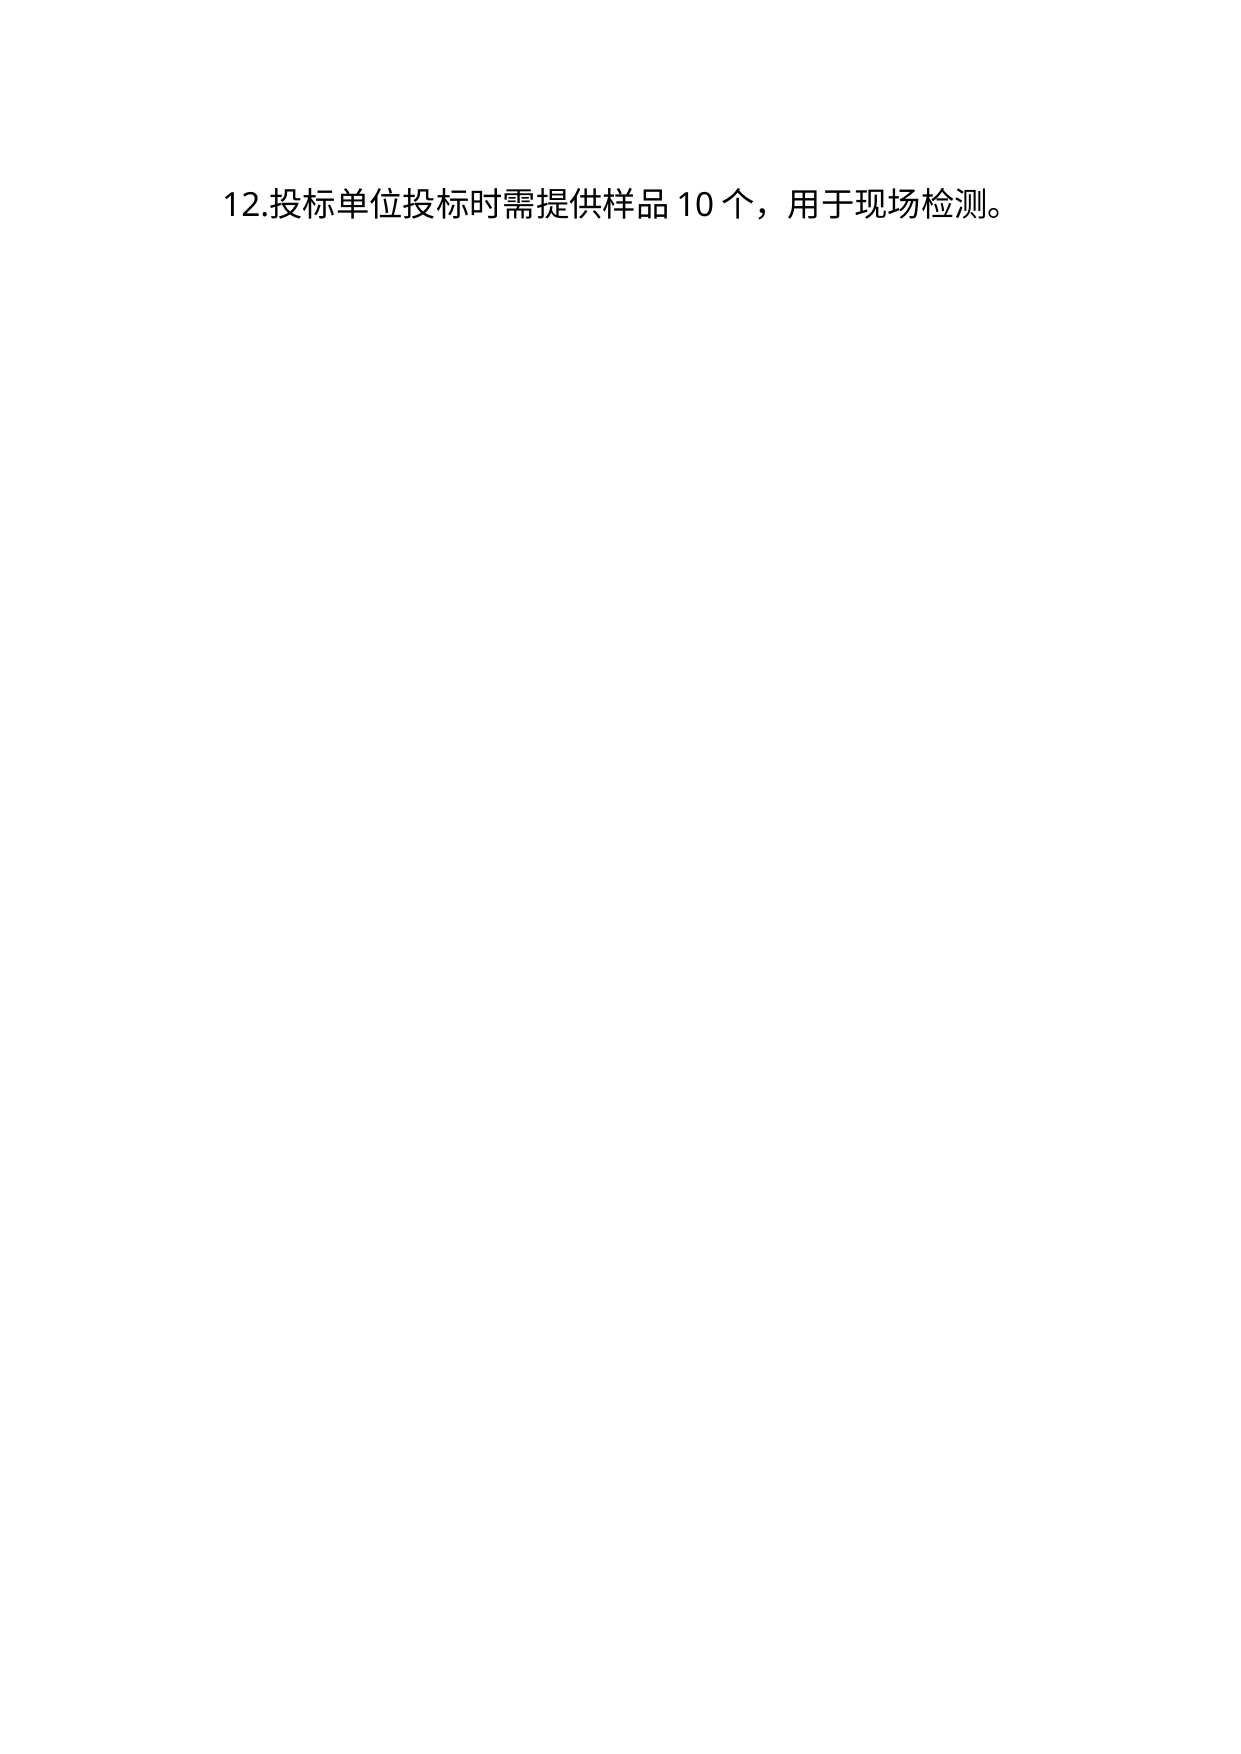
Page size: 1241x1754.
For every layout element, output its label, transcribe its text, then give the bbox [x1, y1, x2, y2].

text 12.投标单位投标时需提供样品10个，用于现场检测。 [187, 164, 1053, 239]
